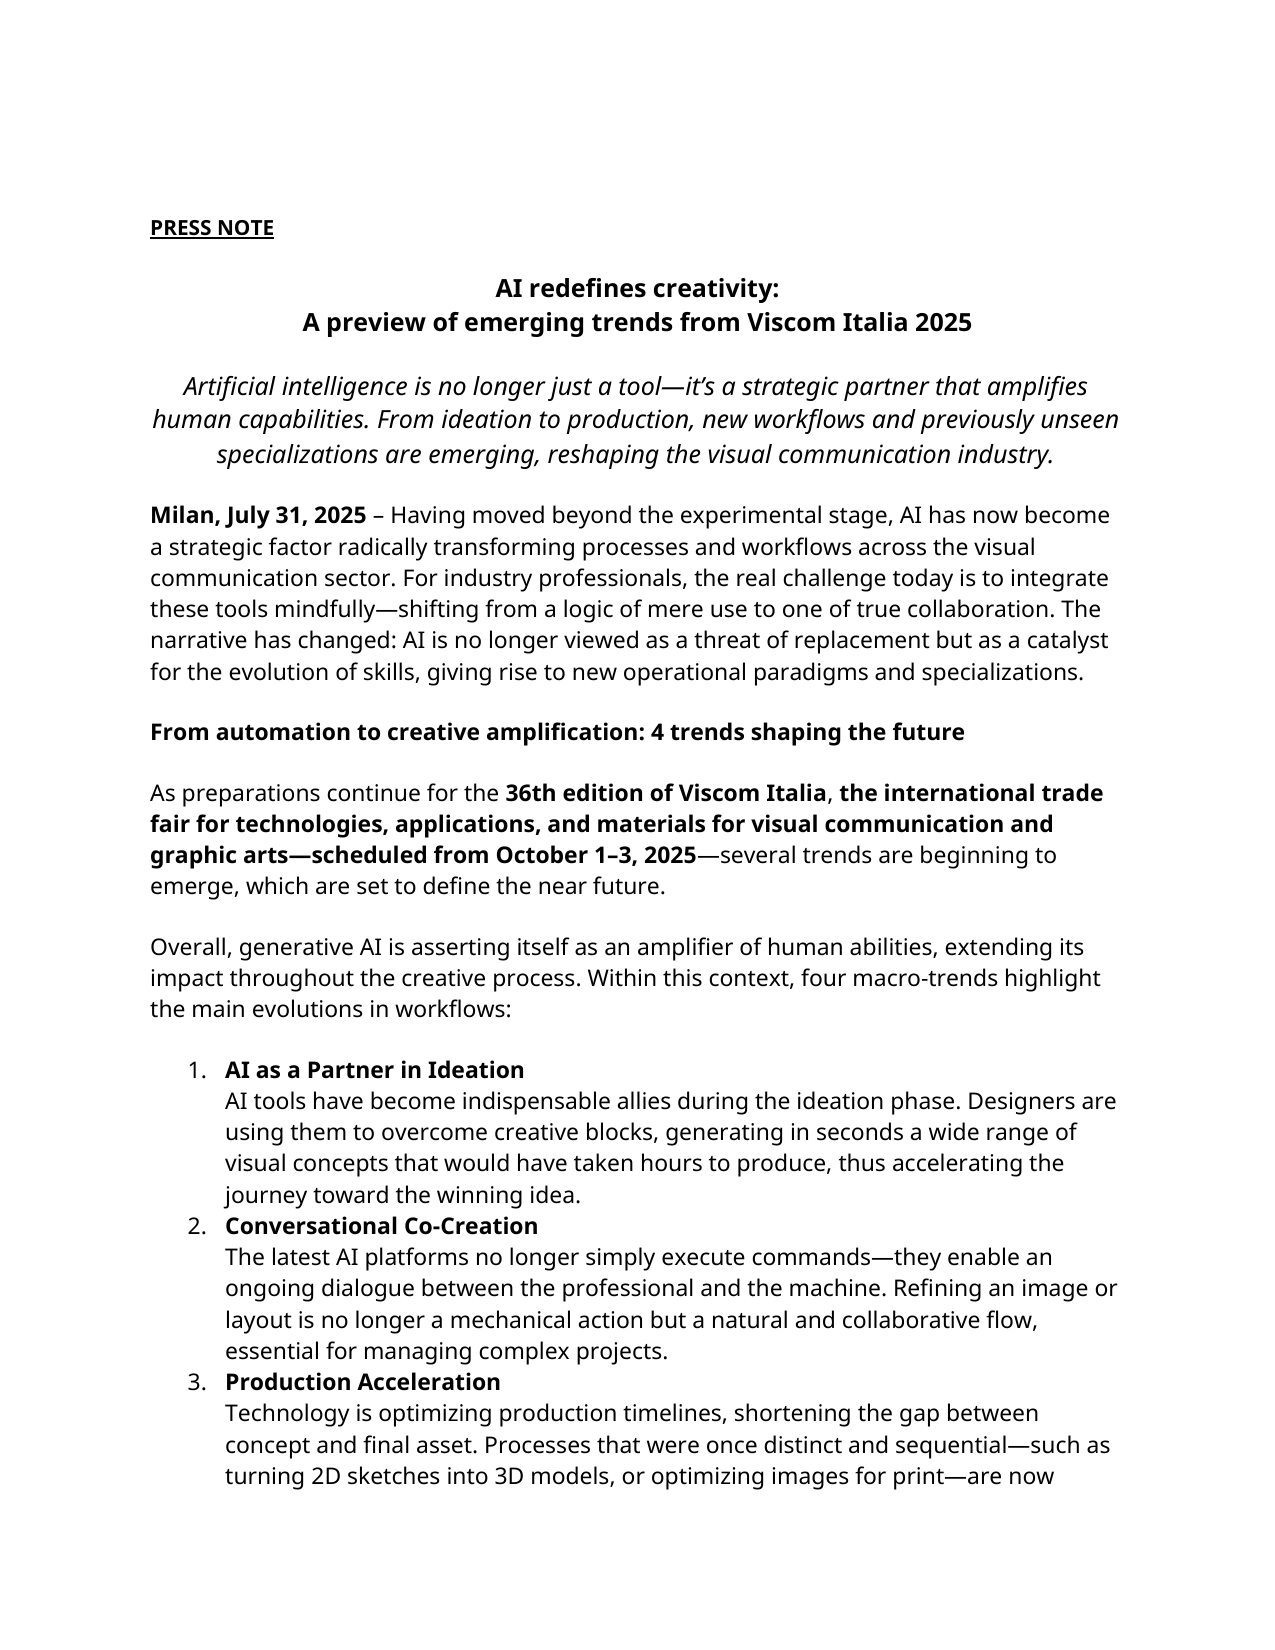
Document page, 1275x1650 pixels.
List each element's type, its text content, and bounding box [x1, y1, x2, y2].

text Artificial intelligence is no longer just a tool—it’s a strategic partner that amplifies human capabilities. From ideation to production, new workflows and previously unseen specializations are emerging, reshaping the visual communication industry. [150, 368, 1125, 470]
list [187, 1366, 1125, 1491]
text As preparations continue for the 36th edition of Viscom Italia, the international trade fair for technologies, applications, and materials for visual communication and graphic arts—scheduled from October 1–3, 2025—several trends are beginning to emerge, which are set to define the near future. [150, 777, 1125, 902]
text AI redefines creativity: A preview of emerging trends from Viscom Italia 2025 [150, 271, 1125, 339]
list AI as a Partner in Ideation AI tools have become indispensable allies during the ideation phase. Designers are using them to overcome creative blocks, generating in seconds a wide range of visual concepts that would have taken hours to produce, thus accelerating the journey toward the winning idea. [187, 1054, 1125, 1210]
text Overall, generative AI is asserting itself as an amplifier of human abilities, extending its impact throughout the creative process. Within this context, four macro-trends highlight the main evolutions in workflows: [150, 931, 1125, 1024]
text From automation to creative amplification: 4 trends shaping the future [150, 716, 1125, 747]
list Conversational Co-Creation The latest AI platforms no longer simply execute commands—they enable an ongoing dialogue between the professional and the machine. Refining an image or layout is no longer a mechanical action but a natural and collaborative flow, essential for managing complex projects. [187, 1210, 1125, 1366]
text Milan, July 31, 2025 – Having moved beyond the experimental stage, AI has now become a strategic factor radically transforming processes and workflows across the visual communication sector. For industry professionals, the real challenge today is to integrate these tools mindfully—shifting from a logic of mere use to one of true collaboration. The narrative has changed: AI is no longer viewed as a threat of replacement but as a catalyst for the evolution of skills, giving rise to new operational paradigms and specializations. [150, 499, 1125, 687]
text PRESS NOTE [150, 213, 1125, 242]
